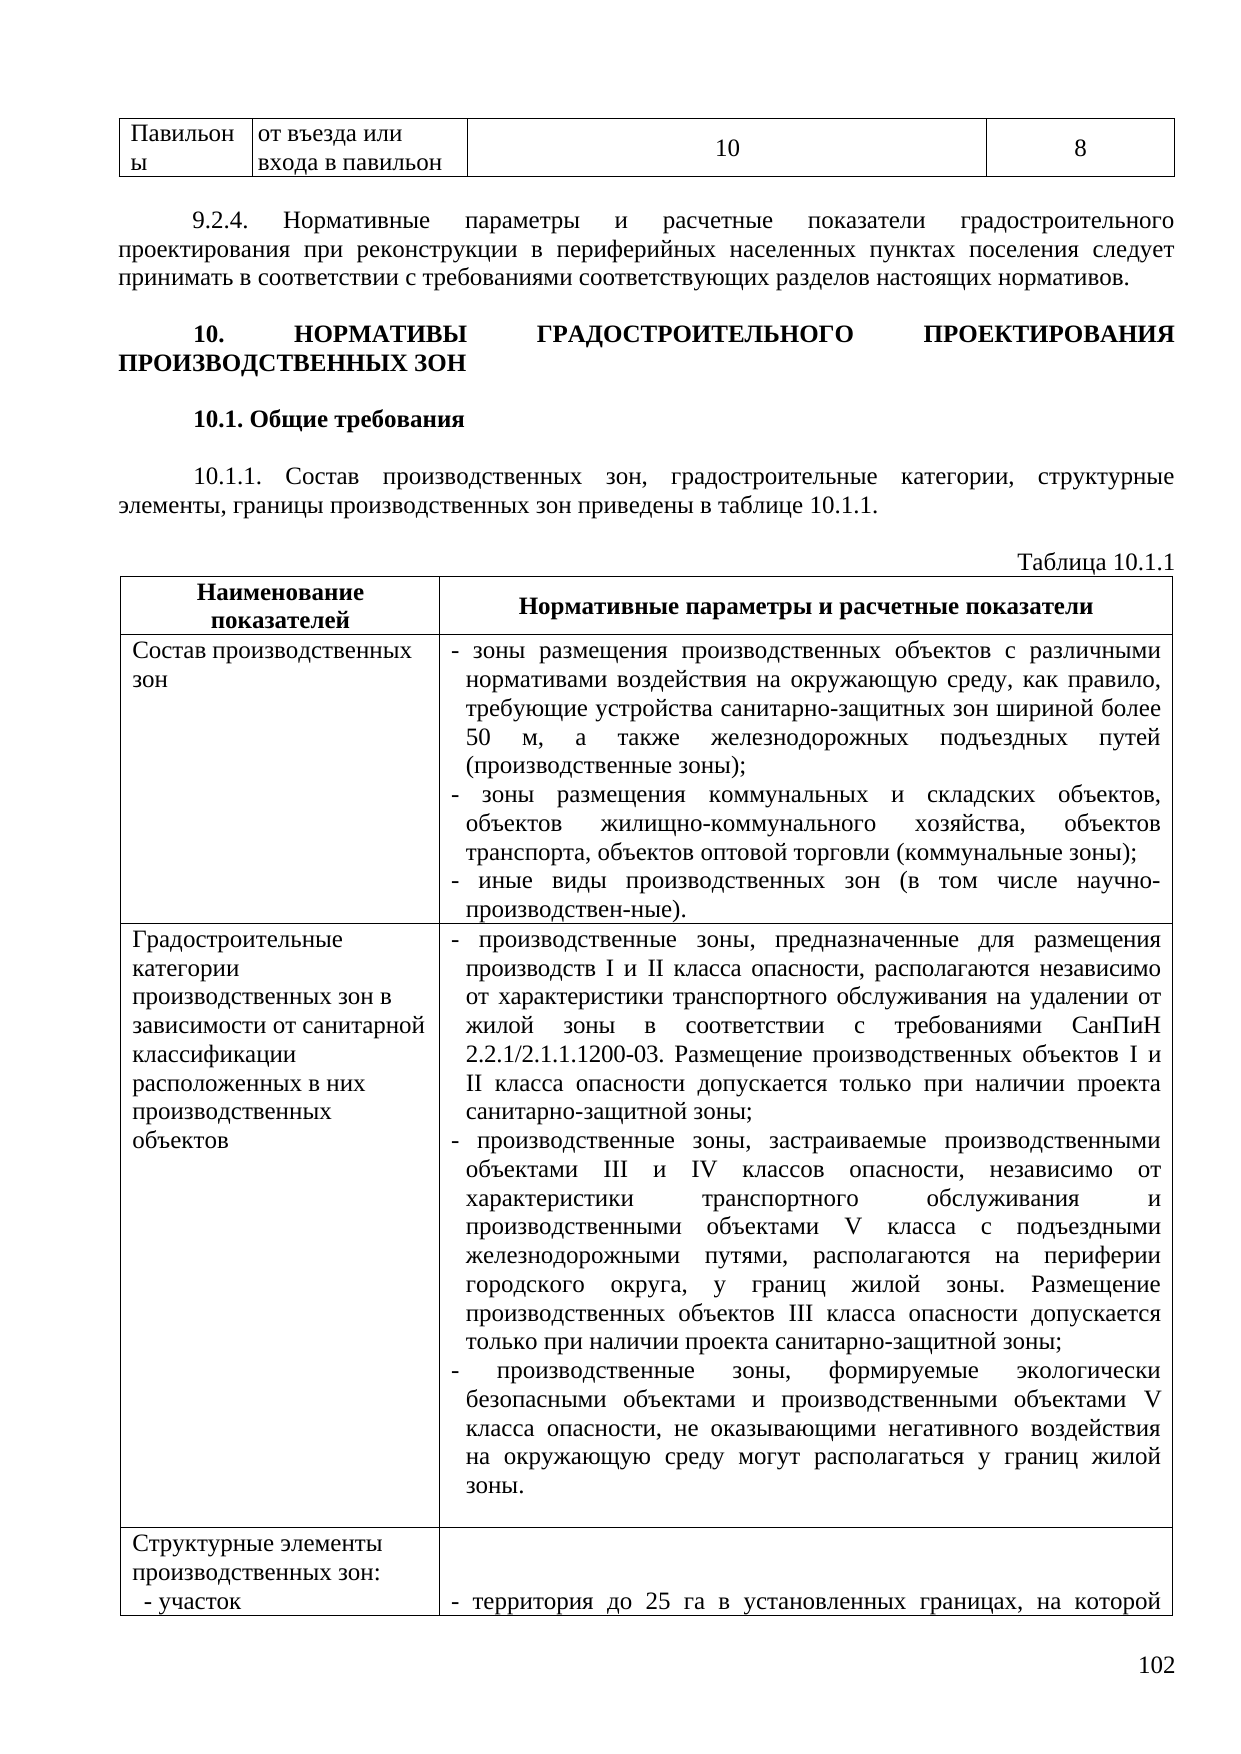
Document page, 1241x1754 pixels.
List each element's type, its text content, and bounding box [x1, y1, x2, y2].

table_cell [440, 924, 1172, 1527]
text 10.1. Общие требования [118, 405, 1175, 433]
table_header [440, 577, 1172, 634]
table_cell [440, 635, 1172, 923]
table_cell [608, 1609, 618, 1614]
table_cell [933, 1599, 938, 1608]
text 10. НОРМАТИВЫ ГРАДОСТРОИТЕЛЬНОГО ПРОЕКТИРОВАНИЯ ПРОИЗВОДСТВЕННЫХ ЗОН [118, 319, 1175, 377]
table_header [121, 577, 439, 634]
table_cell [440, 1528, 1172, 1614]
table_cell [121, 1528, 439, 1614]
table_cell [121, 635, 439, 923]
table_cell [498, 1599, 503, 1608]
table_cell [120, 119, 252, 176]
text 9.2.4. Нормативные параметры и расчетные показатели градостроительного проектирования при реконструкции в периферийных населенных пунктах поселения следует принимать в соответствии с требованиями соответствующих разделов настоящих нормативов. [118, 206, 1175, 291]
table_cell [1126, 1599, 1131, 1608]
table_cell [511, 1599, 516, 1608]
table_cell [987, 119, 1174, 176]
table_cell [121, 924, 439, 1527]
text 10.1.1. Состав производственных зон, градостроительные категории, структурные элементы, границы производственных зон приведены в таблице 10.1.1. [118, 462, 1175, 519]
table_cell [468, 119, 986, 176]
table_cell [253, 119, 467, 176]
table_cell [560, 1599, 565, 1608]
text Таблица 10.1.1 [118, 547, 1175, 576]
